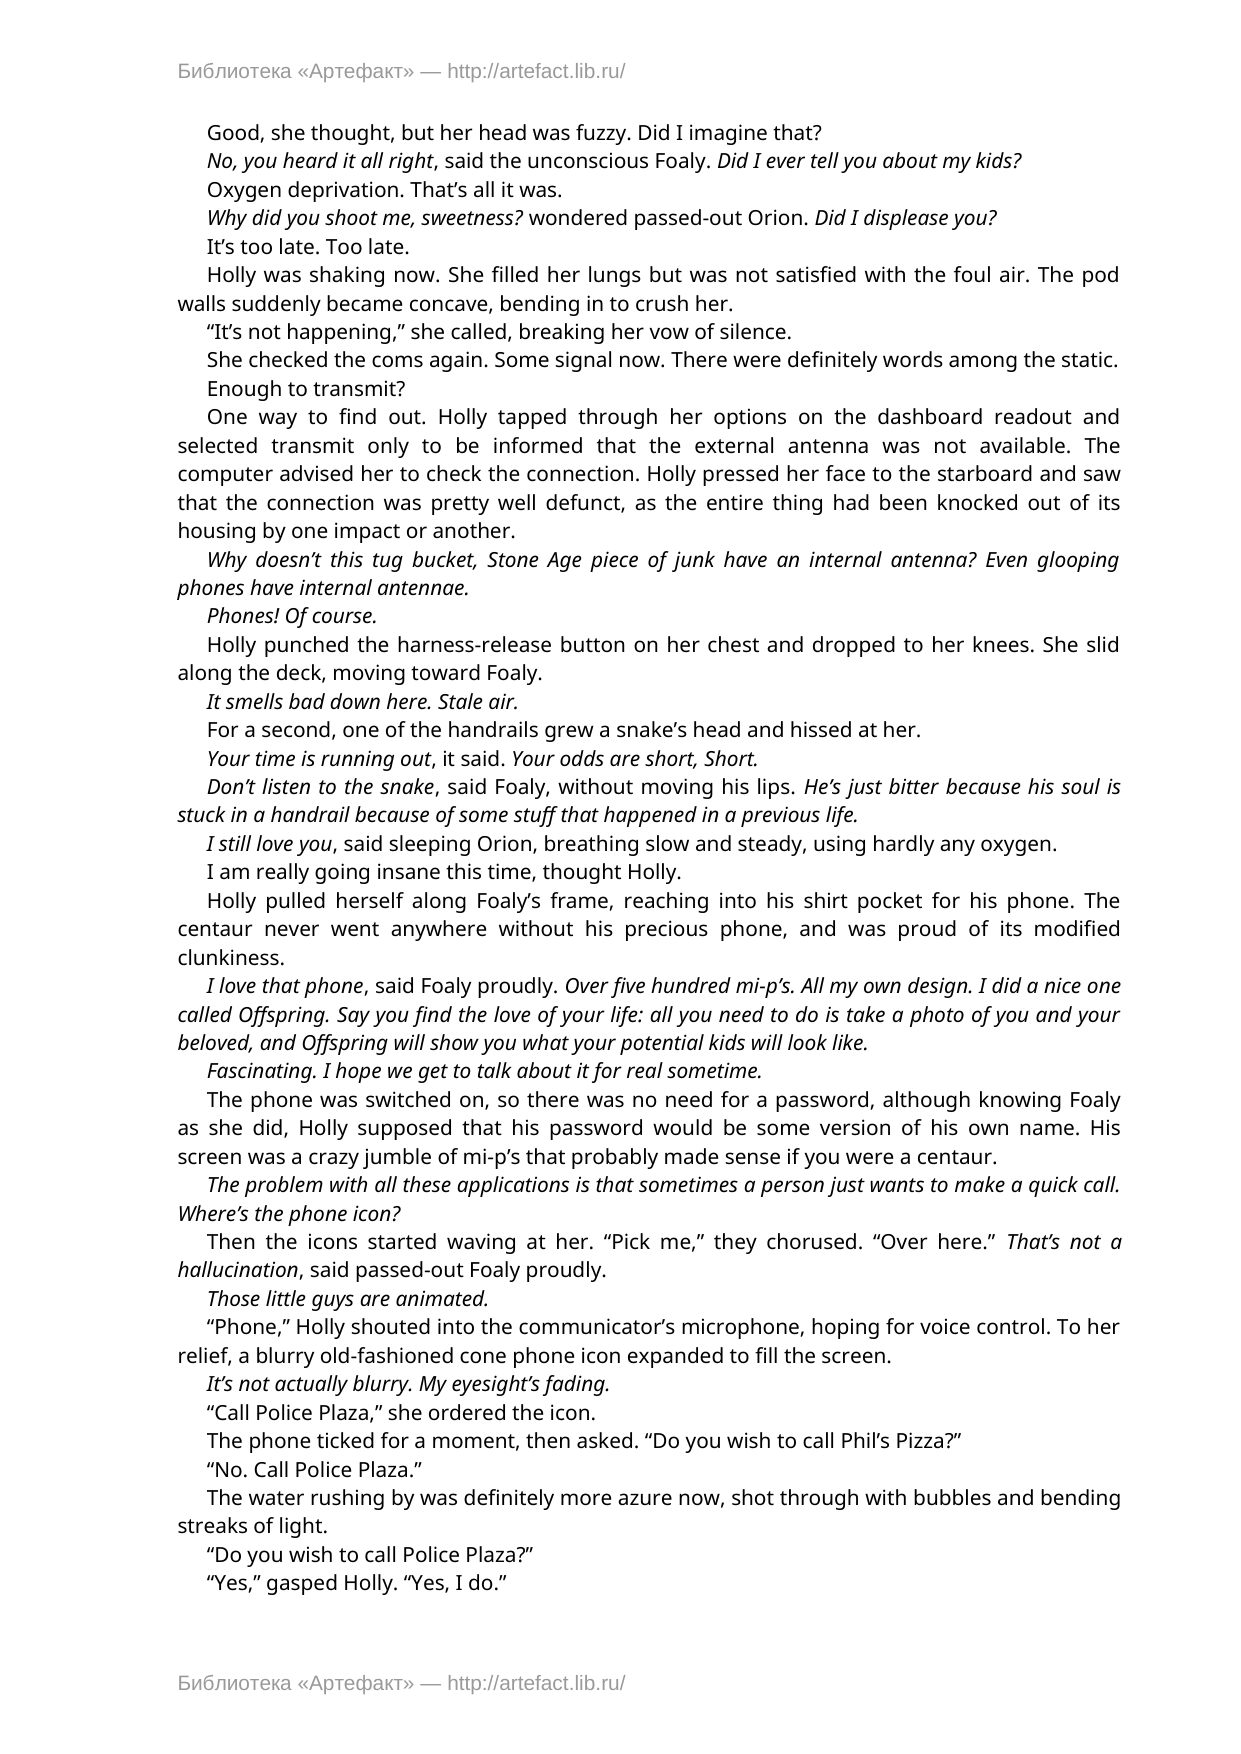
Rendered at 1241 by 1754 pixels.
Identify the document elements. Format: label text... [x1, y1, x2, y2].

text It’s not actually blurry. My eyesight’s fading. [177, 1369, 1122, 1398]
text Those little guys are animated. [177, 1284, 1122, 1312]
text The phone was switched on, so there was no need for a password, although knowing Foaly as she did, Holly supposed that his password would be some version of his own name. His screen was a crazy jumble of mi-p’s that probably made sense if you were a centaur. [177, 1085, 1122, 1170]
text The water rushing by was definitely more azure now, shot through with bubbles and bending streaks of light. [177, 1483, 1122, 1540]
text Holly pulled herself along Foaly’s frame, reaching into his shirt pocket for his phone. The centaur never went anywhere without his precious phone, and was proud of its modified clunkiness. [177, 886, 1122, 971]
text “It’s not happening,” she called, breaking her vow of silence. [177, 317, 1122, 346]
text I still love you, said sleeping Orion, breathing slow and steady, using hardly any oxygen. [177, 829, 1122, 857]
text It smells bad down here. Stale air. [177, 687, 1122, 715]
text “Yes,” gasped Holly. “Yes, I do.” [177, 1568, 1122, 1597]
text I am really going insane this time, thought Holly. [177, 857, 1122, 886]
text Holly punched the harness-release button on her chest and dropped to her knees. She slid along the deck, moving toward Foaly. [177, 630, 1122, 687]
text For a second, one of the handrails grew a snake’s head and hissed at her. [177, 715, 1122, 744]
text It’s too late. Too late. [177, 232, 1122, 260]
text Fascinating. I hope we get to talk about it for real sometime. [177, 1057, 1122, 1085]
text “No. Call Police Plaza.” [177, 1455, 1122, 1483]
text “Do you wish to call Police Plaza?” [177, 1540, 1122, 1568]
text “Call Police Plaza,” she ordered the icon. [177, 1398, 1122, 1426]
text The problem with all these applications is that sometimes a person just wants to make a quick call. Where’s the phone icon? [177, 1170, 1122, 1227]
text She checked the coms again. Some signal now. There were definitely words among the static. [177, 346, 1122, 374]
text No, you heard it all right, said the unconscious Foaly. Did I ever tell you about my kids? [177, 147, 1122, 175]
text Enough to transmit? [177, 374, 1122, 402]
text “Phone,” Holly shouted into the communicator’s microphone, hoping for voice control. To her relief, a blurry old-fashioned cone phone icon expanded to fill the screen. [177, 1312, 1122, 1369]
text Good, she thought, but her head was fuzzy. Did I imagine that? [177, 118, 1122, 147]
text Phones! Of course. [177, 602, 1122, 630]
text Holly was shaking now. She filled her lungs but was not satisfied with the foul air. The pod walls suddenly became concave, bending in to crush her. [177, 260, 1122, 317]
text One way to find out. Holly tapped through her options on the dashboard readout and selected transmit only to be informed that the external antenna was not available. The computer advised her to check the connection. Holly pressed her face to the starboard and saw that the connection was pretty well defunct, as the entire thing had been knocked out of its housing by one impact or another. [177, 402, 1122, 545]
text The phone ticked for a moment, then asked. “Do you wish to call Phil’s Pizza?” [177, 1426, 1122, 1455]
text Why did you shoot me, sweetness? wondered passed-out Orion. Did I displease you? [177, 203, 1122, 232]
text Your time is running out, it said. Your odds are short, Short. [177, 744, 1122, 772]
text Don’t listen to the snake, said Foaly, without moving his lips. He’s just bitter because his soul is stuck in a handrail because of some stuff that happened in a previous life. [177, 772, 1122, 829]
text I love that phone, said Foaly proudly. Over five hundred mi-p’s. All my own design. I did a nice one called Offspring. Say you find the love of your life: all you need to do is take a photo of you and your beloved, and Offspring will show you what your potential kids will look like. [177, 971, 1122, 1057]
text Why doesn’t this tug bucket, Stone Age piece of junk have an internal antenna? Even glooping phones have internal antennae. [177, 545, 1122, 602]
text Then the icons started waving at her. “Pick me,” they chorused. “Over here.” That’s not a hallucination, said passed-out Foaly proudly. [177, 1227, 1122, 1284]
text Oxygen deprivation. That’s all it was. [177, 175, 1122, 203]
